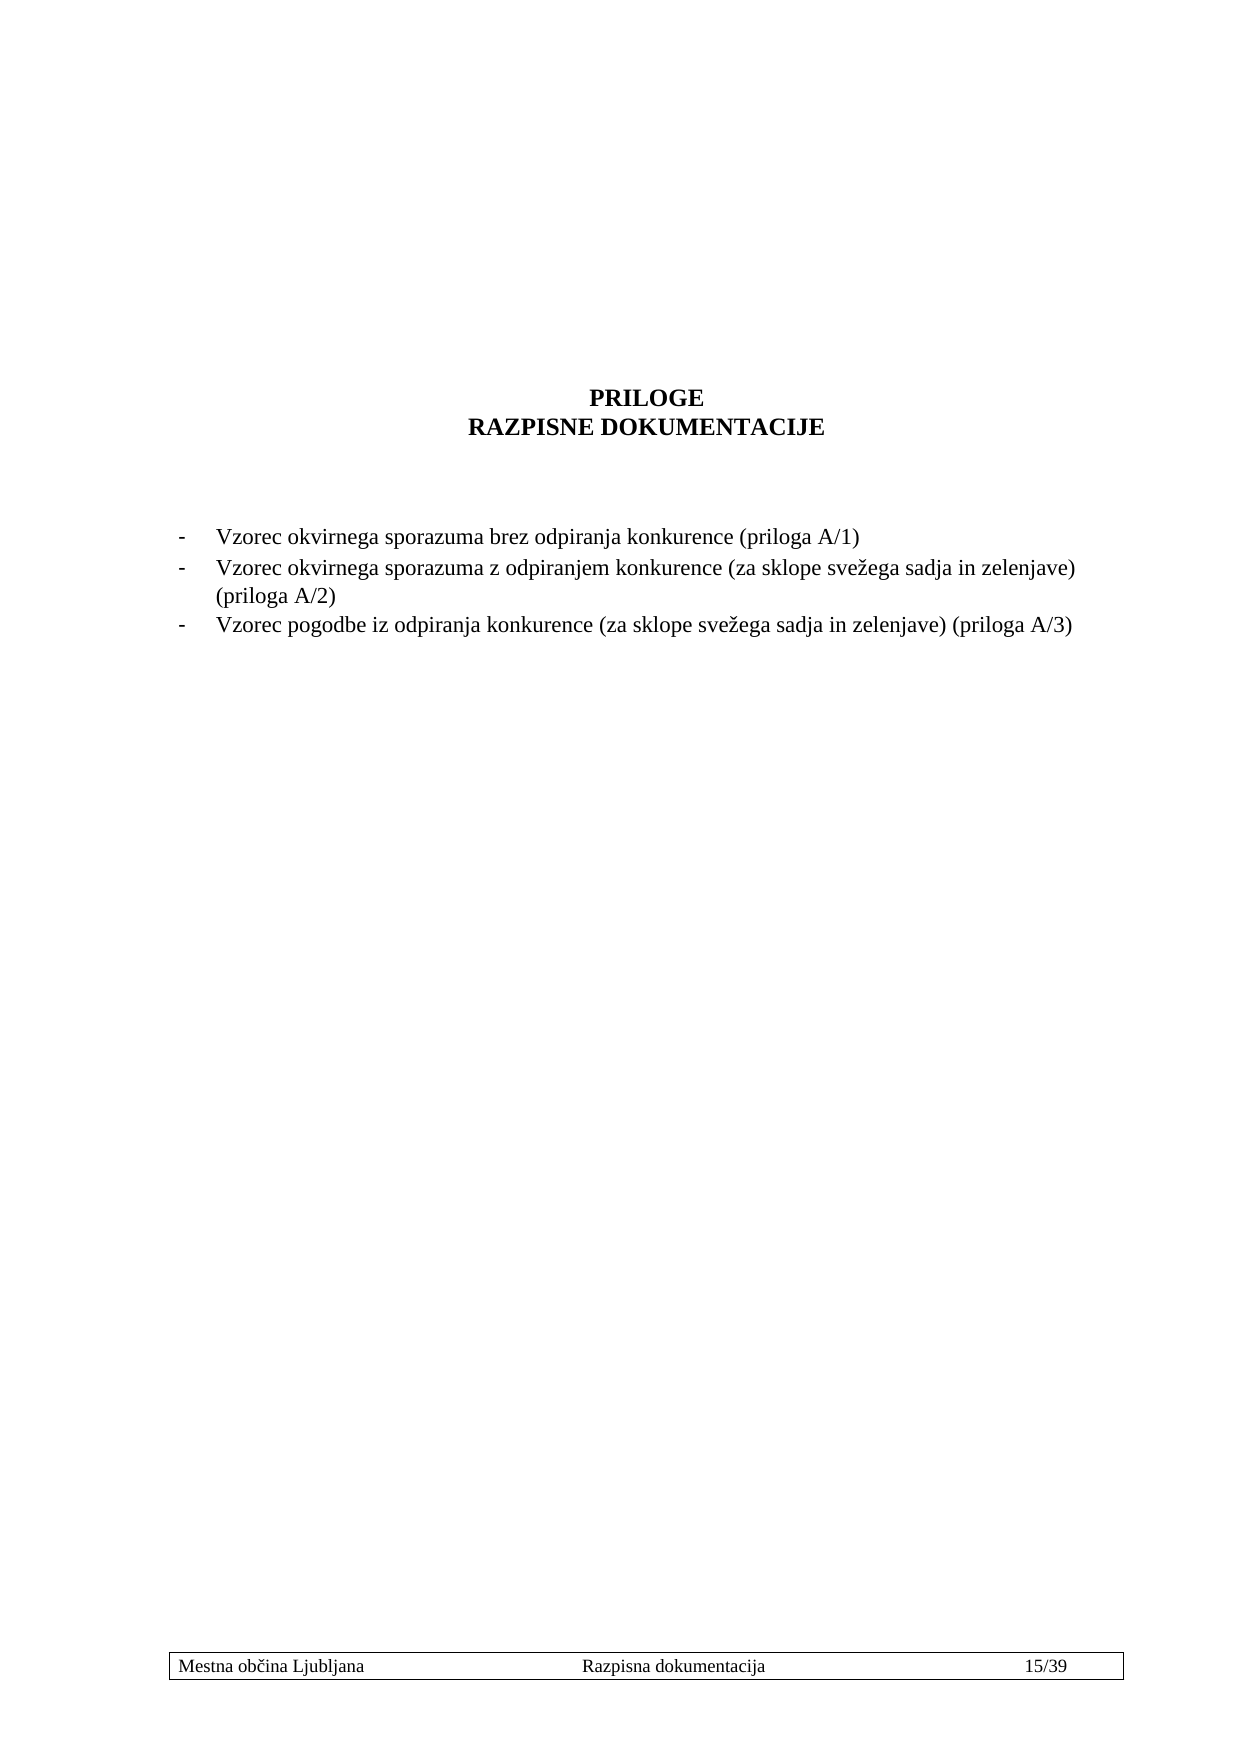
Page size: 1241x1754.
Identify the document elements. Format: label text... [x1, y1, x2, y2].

list Vzorec okvirnega sporazuma brez odpiranja konkurence (priloga A/1) [178, 519, 1115, 551]
list Vzorec pogodbe iz odpiranja konkurence (za sklope svežega sadja in zelenjave) (priloga A/3) [178, 608, 1115, 640]
text PRILOGE [178, 383, 1115, 412]
list Vzorec okvirnega sporazuma z odpiranjem konkurence (za sklope svežega sadja in zelenjave) (priloga A/2) [178, 551, 1115, 608]
text RAZPISNE DOKUMENTACIJE [178, 412, 1115, 441]
